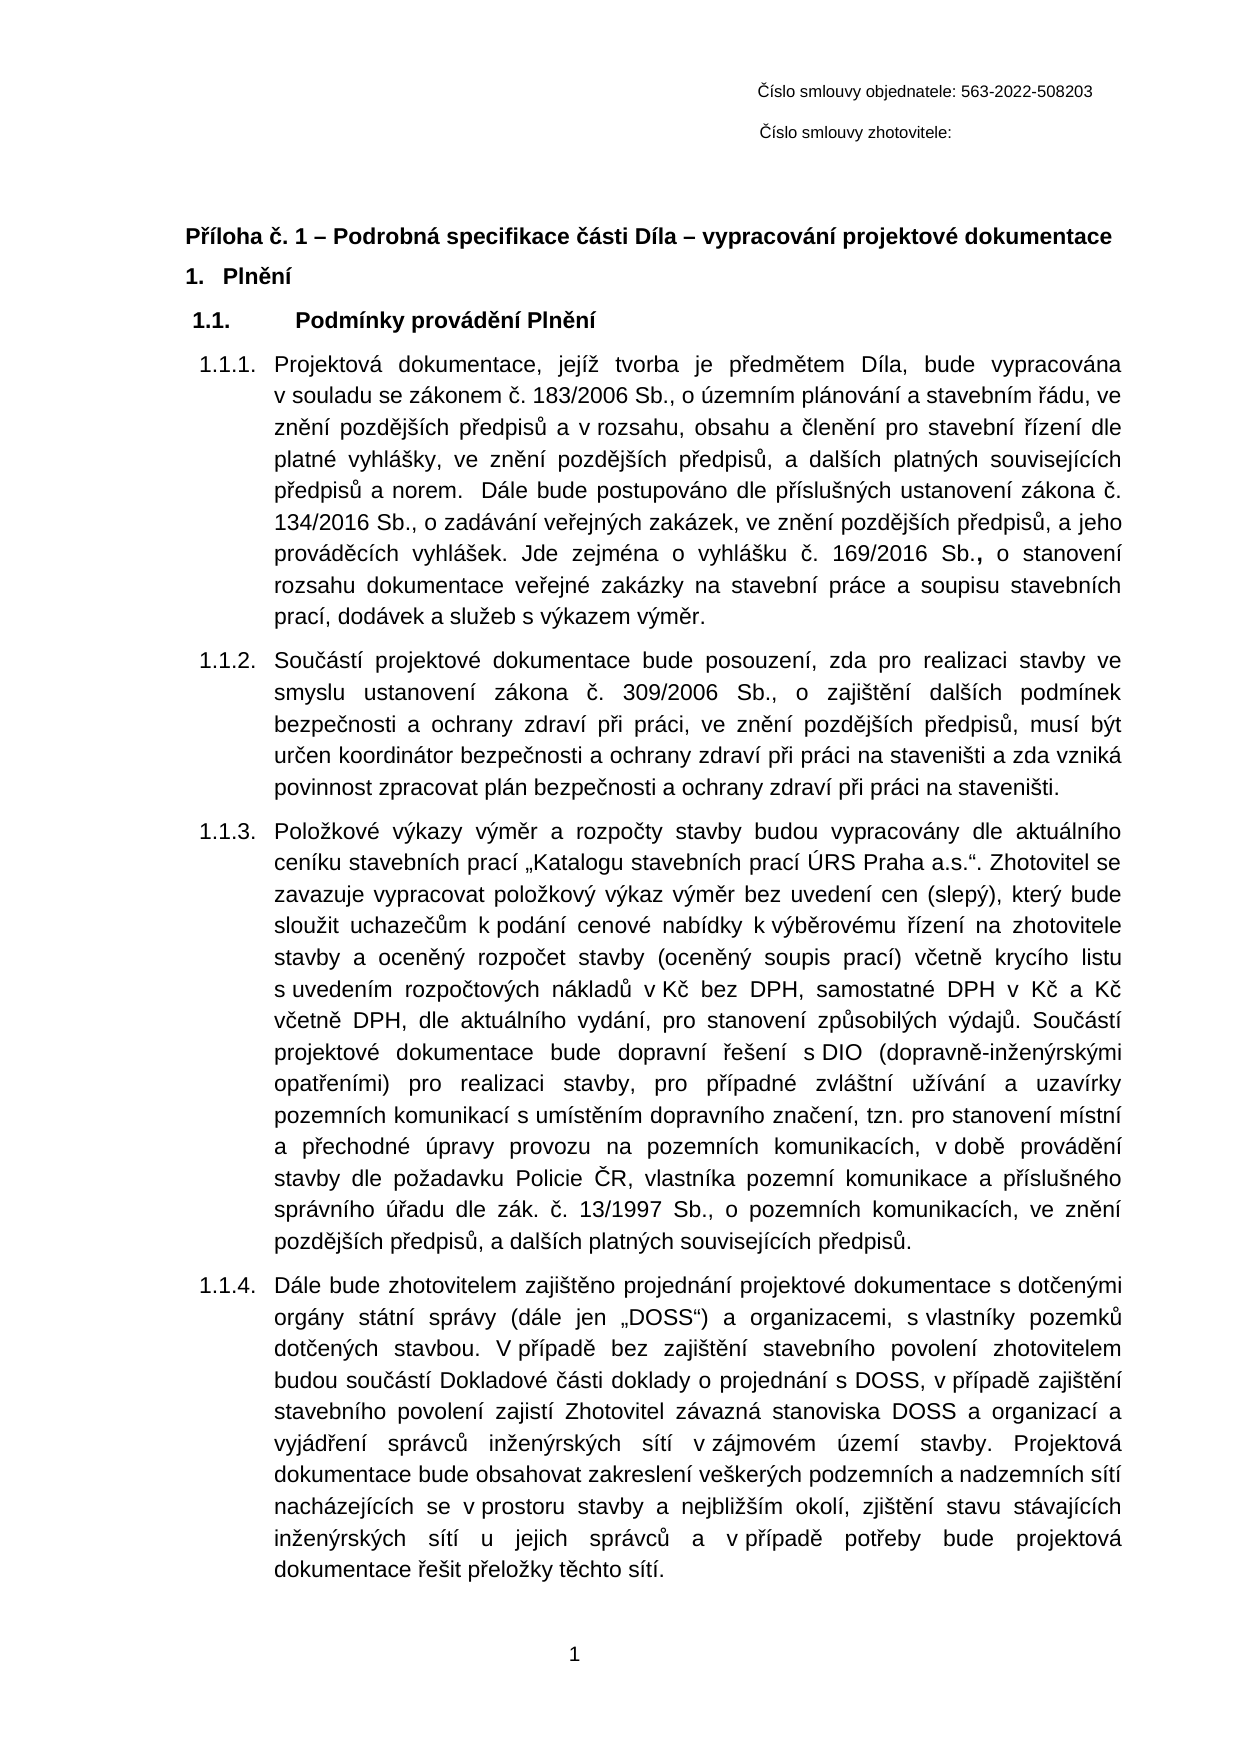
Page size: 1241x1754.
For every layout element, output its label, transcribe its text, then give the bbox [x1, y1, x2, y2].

list Dále bude zhotovitelem zajištěno projednání projektové dokumentace s dotčenými orgány státní správy (dále jen „DOSS“) a organizacemi, s vlastníky pozemků dotčených stavbou. V případě bez zajištění stavebního povolení zhotovitelem budou součástí Dokladové části doklady o projednání s DOSS, v případě zajištění stavebního povolení zajistí Zhotovitel závazná stanoviska DOSS a organizací a vyjádření správců inženýrských sítí v zájmovém území stavby. Projektová dokumentace bude obsahovat zakreslení veškerých podzemních a nadzemních sítí nacházejících se v prostoru stavby a nejbližším okolí, zjištění stavu stávajících inženýrských sítí u jejich správců a v případě potřeby bude projektová dokumentace řešit přeložky těchto sítí. [199, 1272, 1122, 1582]
list Položkové výkazy výměr a rozpočty stavby budou vypracovány dle aktuálního ceníku stavebních prací „Katalogu stavebních prací ÚRS Praha a.s.“. Zhotovitel se zavazuje vypracovat položkový výkaz výměr bez uvedení cen (slepý), který bude sloužit uchazečům k podání cenové nabídky k výběrovému řízení na zhotovitele stavby a oceněný rozpočet stavby (oceněný soupis prací) včetně krycího listu s uvedením rozpočtových nákladů v Kč bez DPH, samostatné DPH v Kč a Kč včetně DPH, dle aktuálního vydání, pro stanovení způsobilých výdajů. Součástí projektové dokumentace bude dopravní řešení s DIO (dopravně-inženýrskými opatřeními) pro realizaci stavby, pro případné zvláštní užívání a uzavírky pozemních komunikací s umístěním dopravního značení, tzn. pro stanovení místní a přechodné úpravy provozu na pozemních komunikacích, v době provádění stavby dle požadavku Policie ČR, vlastníka pozemní komunikace a příslušného správního úřadu dle zák. č. 13/1997 Sb., o pozemních komunikacích, ve znění pozdějších předpisů, a dalších platných souvisejících předpisů. [199, 818, 1122, 1254]
list Podmínky provádění Plnění [192, 307, 1122, 333]
subtitle Příloha č. 1 – Podrobná specifikace části Díla – vypracování projektové dokumentace [148, 221, 1122, 250]
list Součástí projektové dokumentace bude posouzení, zda pro realizaci stavby ve smyslu ustanovení zákona č. 309/2006 Sb., o zajištění dalších podmínek bezpečnosti a ochrany zdraví při práci, ve znění pozdějších předpisů, musí být určen koordinátor bezpečnosti a ochrany zdraví při práci na staveništi a zda vzniká povinnost zpracovat plán bezpečnosti a ochrany zdraví při práci na staveništi. [199, 647, 1122, 800]
list Projektová dokumentace, jejíž tvorba je předmětem Díla, bude vypracována v souladu se zákonem č. 183/2006 Sb., o územním plánování a stavebním řádu, ve znění pozdějších předpisů a v rozsahu, obsahu a členění pro stavební řízení dle platné vyhlášky, ve znění pozdějších předpisů, a dalších platných souvisejících předpisů a norem. Dále bude postupováno dle příslušných ustanovení zákona č. 134/2016 Sb., o zadávání veřejných zakázek, ve znění pozdějších předpisů, a jeho prováděcích vyhlášek. Jde zejména o vyhlášku č. 169/2016 Sb., o stanovení rozsahu dokumentace veřejné zakázky na stavební práce a soupisu stavebních prací, dodávek a služeb s výkazem výměr. [199, 351, 1122, 630]
list Plnění [185, 263, 1122, 289]
